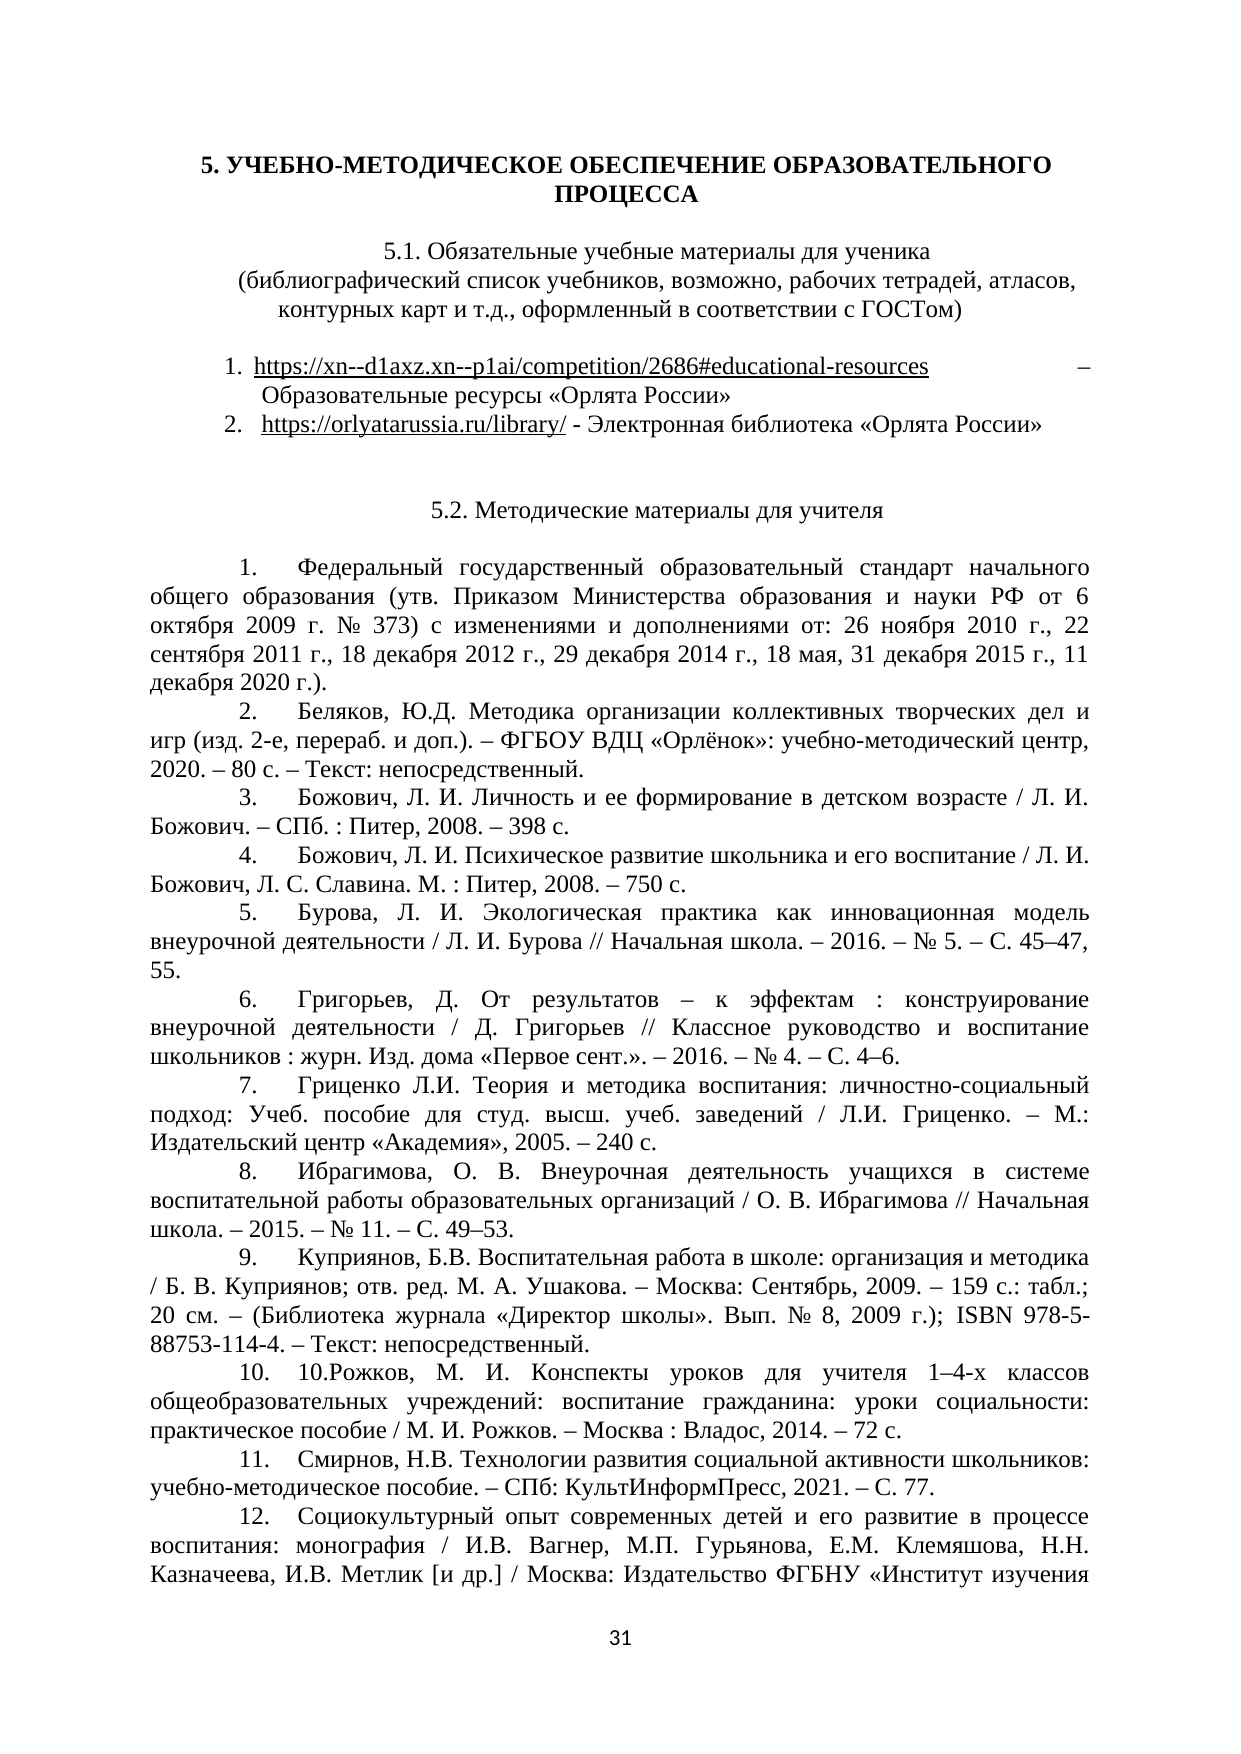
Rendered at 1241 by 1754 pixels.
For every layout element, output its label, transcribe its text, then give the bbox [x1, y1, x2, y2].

list 10.Рожков, М. И. Конспекты уроков для учителя 1–4-х классов общеобразовательных учреждений: воспитание гражданина: уроки социальности: практическое пособие / М. И. Рожков. – Москва : Владос, 2014. – 72 с. [150, 1357, 1090, 1444]
list Гриценко Л.И. Теория и методика воспитания: личностно-социальный подход: Учеб. пособие для студ. высш. учеб. заведений / Л.И. Гриценко. – М.: Издательский центр «Академия», 2005. – 240 с. [150, 1070, 1090, 1156]
list Ибрагимова, О. В. Внеурочная деятельность учащихся в системе воспитательной работы образовательных организаций / О. В. Ибрагимова // Начальная школа. – 2015. – № 11. – С. 49–53. [150, 1156, 1090, 1242]
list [150, 1501, 1090, 1587]
text 5.2. Методические материалы для учителя [150, 495, 1090, 524]
list Бурова, Л. И. Экологическая практика как инновационная модель внеурочной деятельности / Л. И. Бурова // Начальная школа. – 2016. – № 5. – С. 45–47, 55. [150, 897, 1090, 984]
list Григорьев, Д. От результатов – к эффектам : конструирование внеурочной деятельности / Д. Григорьев // Классное руководство и воспитание школьников : журн. Изд. дома «Первое сент.». – 2016. – № 4. – С. 4–6. [150, 984, 1090, 1070]
list Федеральный государственный образовательный стандарт начального общего образования (утв. Приказом Министерства образования и науки РФ от 6 октября 2009 г. № 373) с изменениями и дополнениями от: 26 ноября 2010 г., 22 сентября 2011 г., 18 декабря 2012 г., 29 декабря 2014 г., 18 мая, 31 декабря 2015 г., 11 декабря 2020 г.). [150, 552, 1090, 696]
list https://xn--d1axz.xn--p1ai/competition/2686#educational-resources – Образовательные ресурсы «Орлята России» [224, 351, 1090, 409]
list Беляков, Ю.Д. Методика организации коллективных творческих дел и игр (изд. 2-е, перераб. и доп.). – ФГБОУ ВДЦ «Орлёнок»: учебно-методический центр, 2020. – 80 с. – Текст: непосредственный. [150, 696, 1090, 782]
list Божович, Л. И. Психическое развитие школьника и его воспитание / Л. И. Божович, Л. С. Славина. М. : Питер, 2008. – 750 с. [150, 840, 1090, 897]
text 5. УЧЕБНО-МЕТОДИЧЕСКОЕ ОБЕСПЕЧЕНИЕ ОБРАЗОВАТЕЛЬНОГО ПРОЦЕССА [162, 150, 1090, 207]
list https://orlyatarussia.ru/library/ - Электронная библиотека «Орлята России» [224, 409, 1090, 437]
text 5.1. Обязательные учебные материалы для ученика [150, 236, 1090, 265]
list Божович, Л. И. Личность и ее формирование в детском возрасте / Л. И. Божович. – СПб. : Питер, 2008. – 398 с. [150, 782, 1090, 840]
list Куприянов, Б.В. Воспитательная работа в школе: организация и методика / Б. В. Куприянов; отв. ред. М. А. Ушакова. – Москва: Сентябрь, 2009. – 159 с.: табл.; 20 см. – (Библиотека журнала «Директор школы». Вып. № 8, 2009 г.); ISBN 978-5-88753-114-4. – Текст: непосредственный. [150, 1242, 1090, 1357]
list Смирнов, Н.В. Технологии развития социальной активности школьников: учебно-методическое пособие. – СПб: КультИнформПресс, 2021. – С. 77. [150, 1444, 1090, 1501]
text (библиографический список учебников, возможно, рабочих тетрадей, атласов, контурных карт и т.д., оформленный в соответствии с ГОСТом) [150, 265, 1090, 322]
